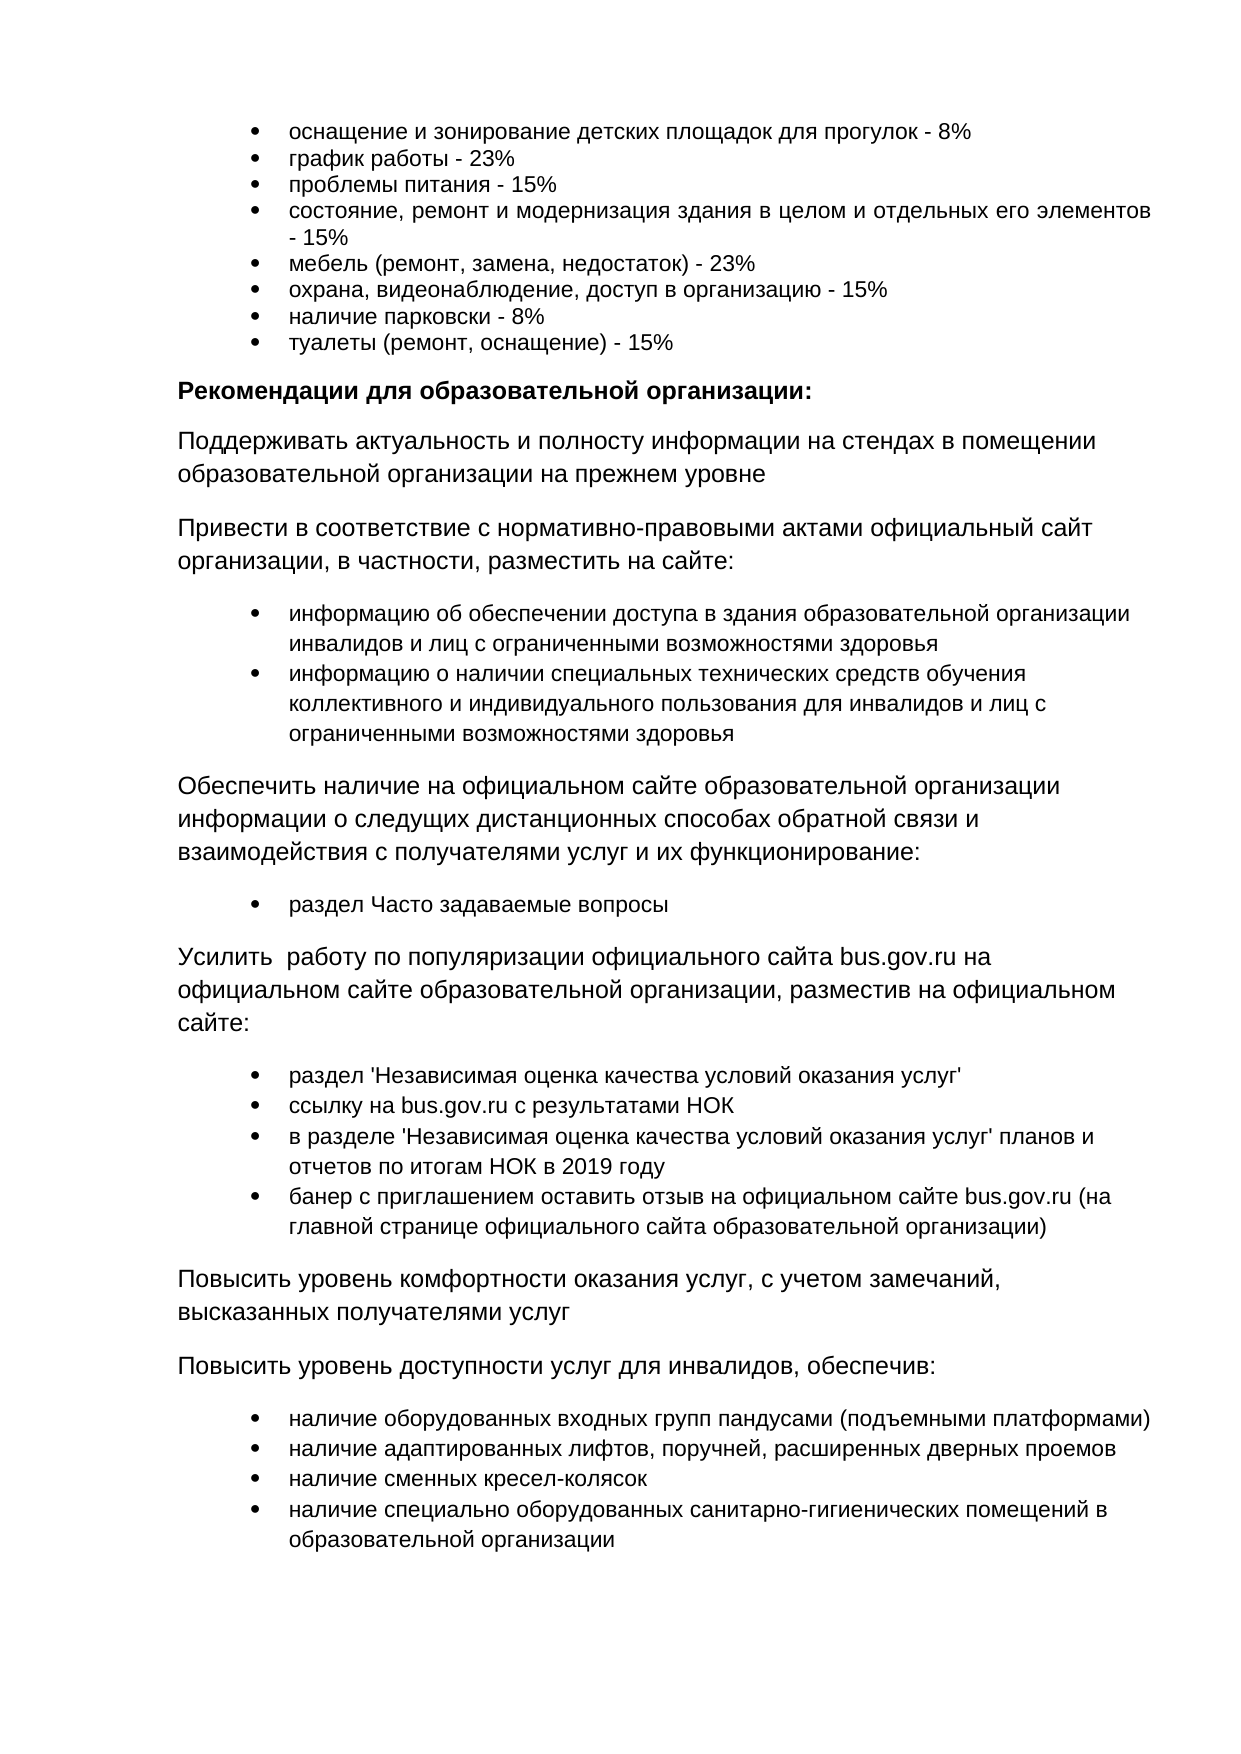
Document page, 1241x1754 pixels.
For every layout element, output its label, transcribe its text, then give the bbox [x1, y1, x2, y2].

text Усилить работу по популяризации официального сайта bus.gov.ru на официальном сайте образовательной организации, разместив на официальном сайте: [177, 942, 1152, 1037]
text Повысить уровень доступности услуг для инвалидов, обеспечив: [177, 1351, 1152, 1380]
list информацию о наличии специальных технических средств обучения коллективного и индивидуального пользования для инвалидов и лиц с ограниченными возможностями здоровья [251, 660, 1152, 747]
list наличие парковски - 8% [251, 303, 1152, 329]
list туалеты (ремонт, оснащение) - 15% [251, 329, 1152, 355]
list состояние, ремонт и модернизация здания в целом и отдельных его элементов - 15% [251, 197, 1152, 250]
list в разделе 'Независимая оценка качества условий оказания услуг' планов и отчетов по итогам НОК в 2019 году [251, 1123, 1152, 1179]
list ссылку на bus.gov.ru с результатами НОК [251, 1092, 1152, 1119]
list раздел 'Независимая оценка качества условий оказания услуг' [251, 1062, 1152, 1088]
list банер с приглашением оставить отзыв на официальном сайте bus.gov.ru (на главной странице официального сайта образовательной организации) [251, 1183, 1152, 1239]
list мебель (ремонт, замена, недостаток) - 23% [251, 250, 1152, 276]
list проблемы питания - 15% [251, 171, 1152, 197]
text Рекомендации для образовательной организации: [177, 376, 1152, 405]
list информацию об обеспечении доступа в здания образовательной организации инвалидов и лиц с ограниченными возможностями здоровья [251, 599, 1152, 656]
list раздел Часто задаваемые вопросы [251, 891, 1152, 918]
text Обеспечить наличие на официальном сайте образовательной организации информации о следущих дистанционных способах обратной связи и взаимодействия с получателями услуг и их функционирование: [177, 771, 1152, 866]
text Повысить уровень комфортности оказания услуг, с учетом замечаний, высказанных получателями услуг [177, 1264, 1152, 1326]
list наличие адаптированных лифтов, поручней, расширенных дверных проемов [251, 1435, 1152, 1462]
list наличие оборудованных входных групп пандусами (подъемными платформами) [251, 1405, 1152, 1431]
list охрана, видеонаблюдение, доступ в организацию - 15% [251, 276, 1152, 303]
list наличие сменных кресел-колясок [251, 1465, 1152, 1492]
text Поддерживать актуальность и полносту информации на стендах в помещении образовательной организации на прежнем уровне [177, 426, 1152, 487]
list наличие специально оборудованных санитарно-гигиенических помещений в образовательной организации [251, 1496, 1152, 1552]
list оснащение и зонирование детских площадок для прогулок - 8% [251, 118, 1152, 144]
text Привести в соответствие с нормативно-правовыми актами официальный сайт организации, в частности, разместить на сайте: [177, 513, 1152, 574]
list график работы - 23% [251, 144, 1152, 171]
